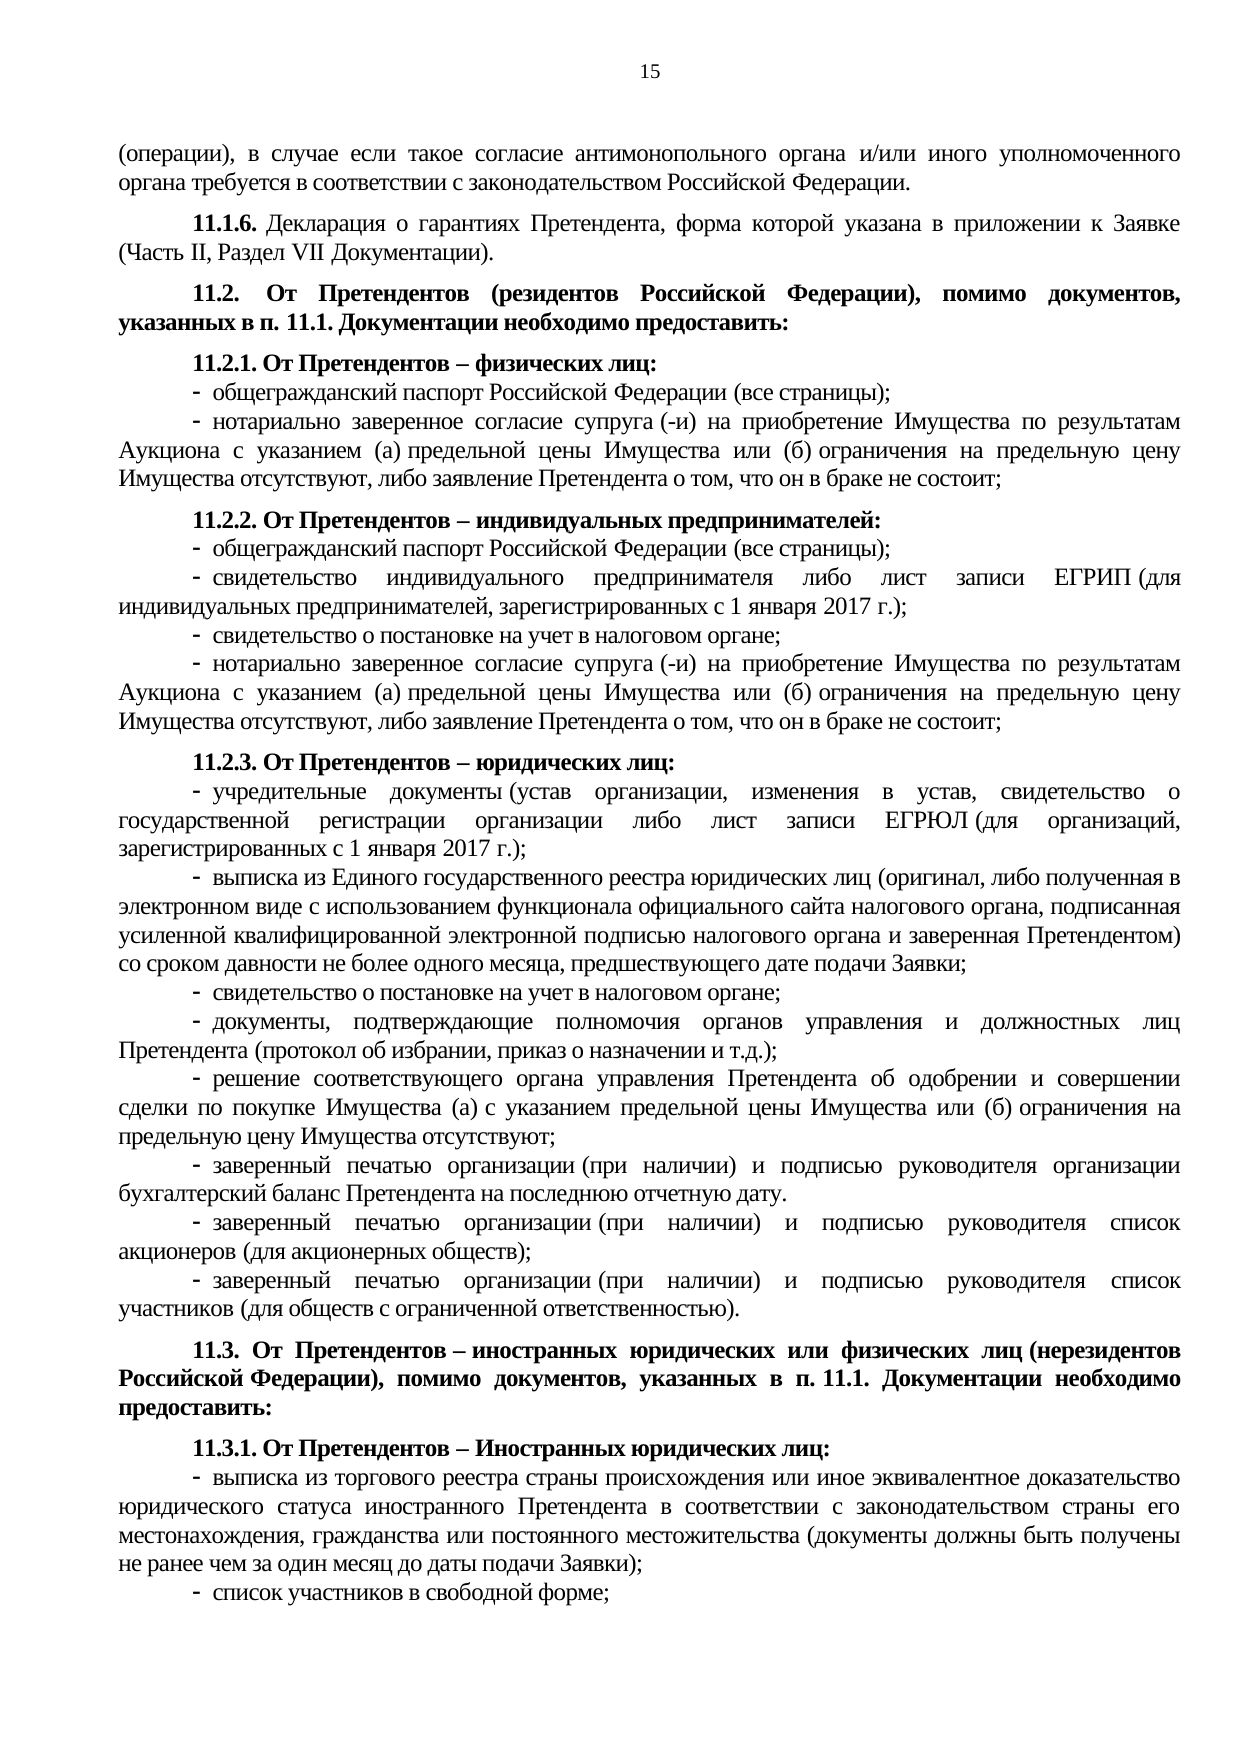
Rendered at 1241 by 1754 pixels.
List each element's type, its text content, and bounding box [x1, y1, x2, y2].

list общегражданский паспорт Российской Федерации (все страницы); [118, 533, 1181, 562]
list свидетельство о постановке на учет в налоговом органе; [118, 620, 1181, 648]
text 11.2.3. От Претендентов – юридических лиц: [118, 747, 1181, 776]
list общегражданский паспорт Российской Федерации (все страницы); [118, 377, 1181, 406]
list учредительные документы (устав организации, изменения в устав, свидетельство о государственной регистрации организации либо лист записи ЕГРЮЛ (для организаций, зарегистрированных с 1 января 2017 г.); [118, 776, 1181, 862]
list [118, 138, 1181, 196]
list выписка из торгового реестра страны происхождения или иное эквивалентное доказательство юридического статуса иностранного Претендента в соответствии с законодательством страны его местонахождения, гражданства или постоянного местожительства (документы должны быть получены не ранее чем за один месяц до даты подачи Заявки); [118, 1462, 1181, 1577]
list заверенный печатью организации (при наличии) и подписью руководителя список акционеров (для акционерных обществ); [118, 1207, 1181, 1265]
list документы, подтверждающие полномочия органов управления и должностных лиц Претендента (протокол об избрании, приказ о назначении и т.д.); [118, 1006, 1181, 1063]
list Декларация о гарантиях Претендента, форма которой указана в приложении к Заявке (Часть II, Раздел VII Документации). [118, 208, 1181, 266]
list заверенный печатью организации (при наличии) и подписью руководителя список участников (для обществ с ограниченной ответственностью). [118, 1265, 1181, 1322]
list заверенный печатью организации (при наличии) и подписью руководителя организации бухгалтерский баланс Претендента на последнюю отчетную дату. [118, 1150, 1181, 1207]
list свидетельство индивидуального предпринимателя либо лист записи ЕГРИП (для индивидуальных предпринимателей, зарегистрированных с 1 января 2017 г.); [118, 562, 1181, 620]
list список участников в свободной форме; [118, 1577, 1181, 1606]
text 11.2.1. От Претендентов – физических лиц: [118, 348, 1181, 377]
list выписка из Единого государственного реестра юридических лиц (оригинал, либо полученная в электронном виде с использованием функционала официального сайта налогового органа, подписанная усиленной квалифицированной электронной подписью налогового органа и заверенная Претендентом) со сроком давности не более одного месяца, предшествующего дате подачи Заявки; [118, 862, 1181, 977]
text 11.3.1. От Претендентов – Иностранных юридических лиц: [118, 1433, 1181, 1462]
list От Претендентов (резидентов Российской Федерации), помимо документов, указанных в п. 11.1. Документации необходимо предоставить: [118, 278, 1181, 336]
text 11.2.2. От Претендентов – индивидуальных предпринимателей: [118, 505, 1181, 533]
list решение соответствующего органа управления Претендента об одобрении и совершении сделки по покупке Имущества (а) с указанием предельной цены Имущества или (б) ограничения на предельную цену Имущества отсутствуют; [118, 1063, 1181, 1150]
list свидетельство о постановке на учет в налоговом органе; [118, 977, 1181, 1006]
text 11.3. От Претендентов – иностранных юридических или физических лиц (нерезидентов Российской Федерации), помимо документов, указанных в п. 11.1. Документации необходимо предоставить: [118, 1335, 1181, 1421]
list нотариально заверенное согласие супруга (-и) на приобретение Имущества по результатам Аукциона с указанием (а) предельной цены Имущества или (б) ограничения на предельную цену Имущества отсутствуют, либо заявление Претендента о том, что он в браке не состоит; [118, 406, 1181, 492]
list нотариально заверенное согласие супруга (-и) на приобретение Имущества по результатам Аукциона с указанием (а) предельной цены Имущества или (б) ограничения на предельную цену Имущества отсутствуют, либо заявление Претендента о том, что он в браке не состоит; [118, 648, 1181, 735]
